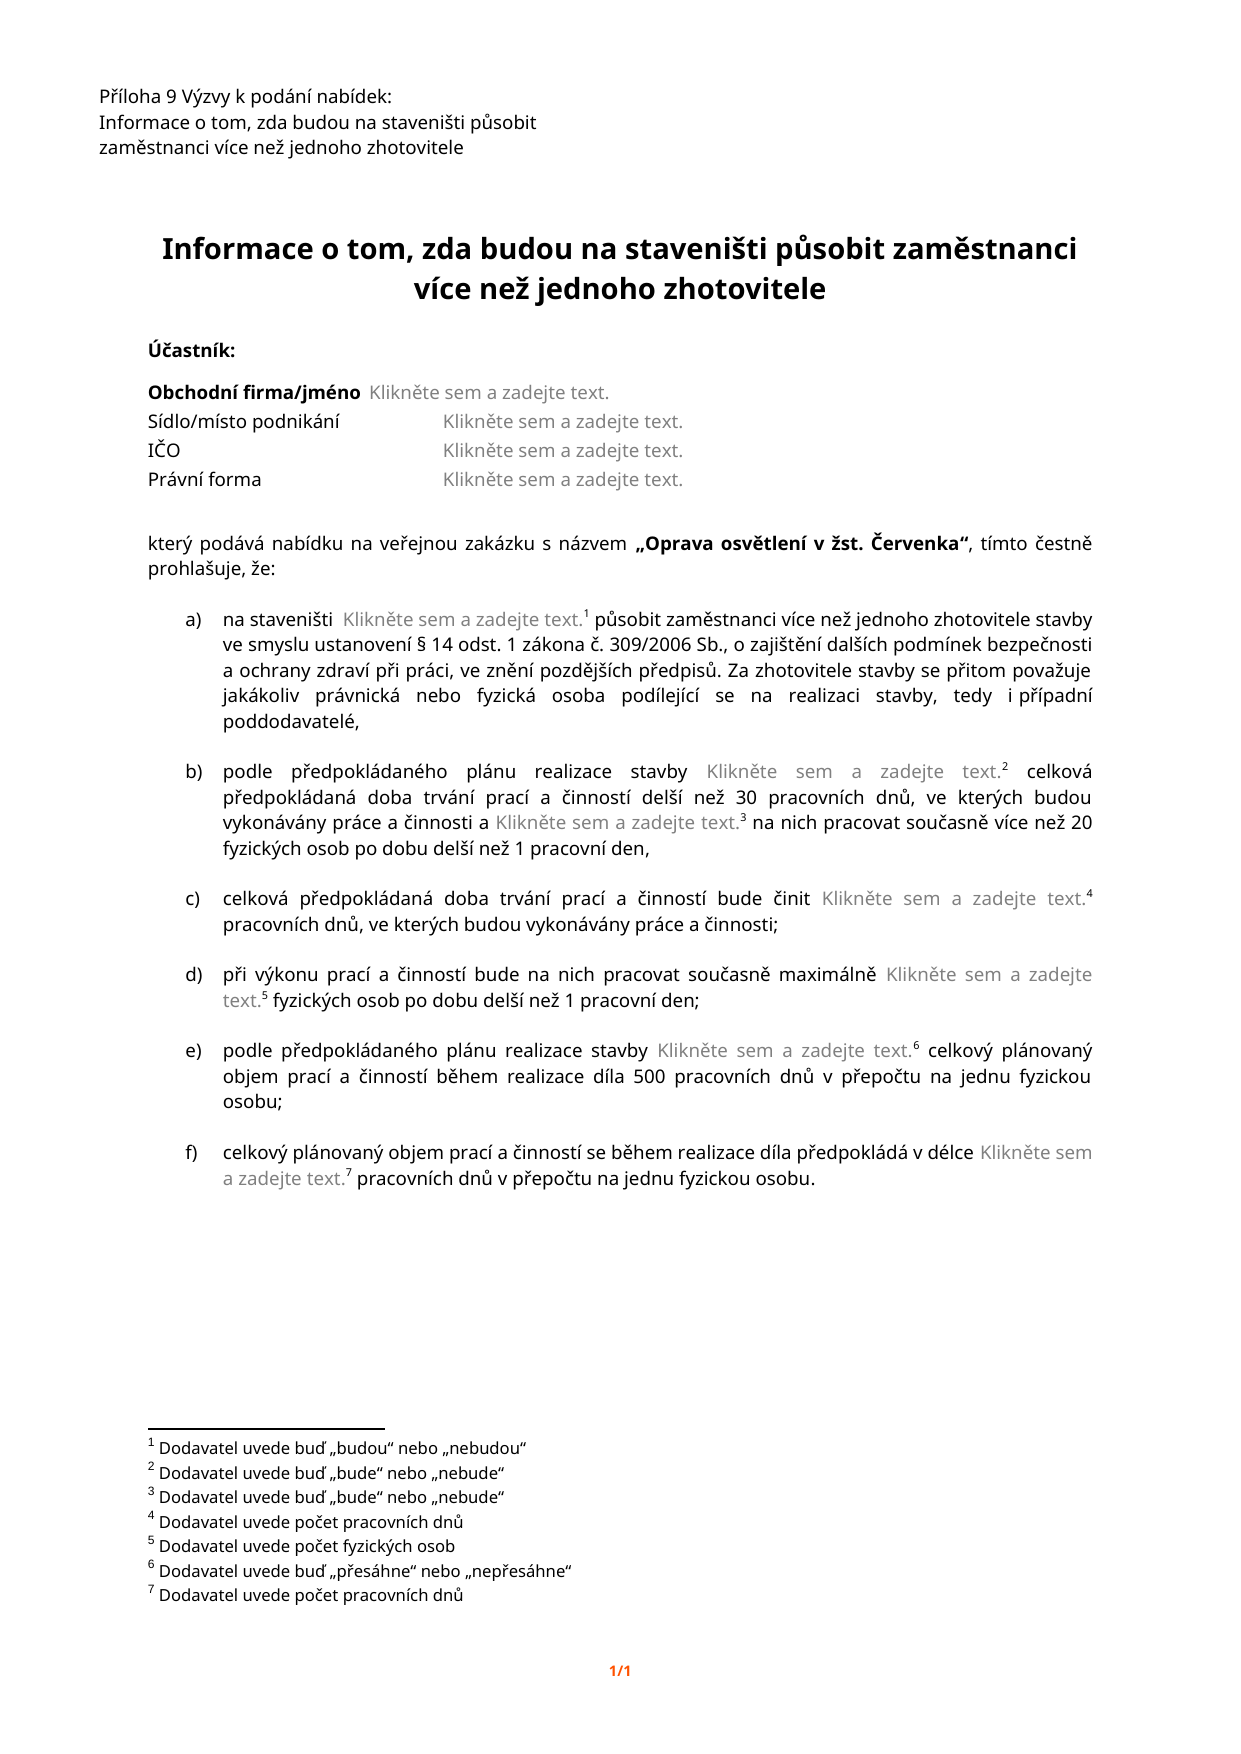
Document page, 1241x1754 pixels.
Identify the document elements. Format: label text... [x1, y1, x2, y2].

text Sídlo/místo podnikání [148, 405, 1093, 434]
list celková předpokládaná doba trvání prací a činností bude činit pracovních dnů, ve kterých budou vykonávány práce a činnosti; [185, 886, 1093, 937]
list podle předpokládaného plánu realizace stavby celková předpokládaná doba trvání prací a činností delší než 30 pracovních dnů, ve kterých budou vykonávány práce a činnosti a na nich pracovat současně více než 20 fyzických osob po dobu delší než 1 pracovní den, [185, 759, 1093, 861]
list podle předpokládaného plánu realizace stavby celkový plánovaný objem prací a činností během realizace díla 500 pracovních dnů v přepočtu na jednu fyzickou osobu; [185, 1038, 1093, 1114]
list celkový plánovaný objem prací a činností se během realizace díla předpokládá v délce pracovních dnů v přepočtu na jednu fyzickou osobu. [185, 1139, 1093, 1190]
text Právní forma [148, 463, 1093, 492]
text Obchodní firma/jméno [148, 376, 1093, 405]
text IČO [148, 434, 1093, 463]
text Účastník: [148, 333, 1093, 364]
list při výkonu prací a činností bude na nich pracovat současně maximálně fyzických osob po dobu delší než 1 pracovní den; [185, 962, 1093, 1013]
list na staveništi působit zaměstnanci více než jednoho zhotovitele stavby ve smyslu ustanovení § 14 odst. 1 zákona č. 309/2006 Sb., o zajištění dalších podmínek bezpečnosti a ochrany zdraví při práci, ve znění pozdějších předpisů. Za zhotovitele stavby se přitom považuje jakákoliv právnická nebo fyzická osoba podílející se na realizaci stavby, tedy i případní poddodavatelé, [185, 606, 1093, 734]
text který podává nabídku na veřejnou zakázku s názvem „Oprava osvětlení v žst. Červenka“, tímto čestně prohlašuje, že: [148, 530, 1093, 581]
title Informace o tom, zda budou na staveništi působit zaměstnanci více než jednoho zhotovitele [148, 228, 1093, 308]
